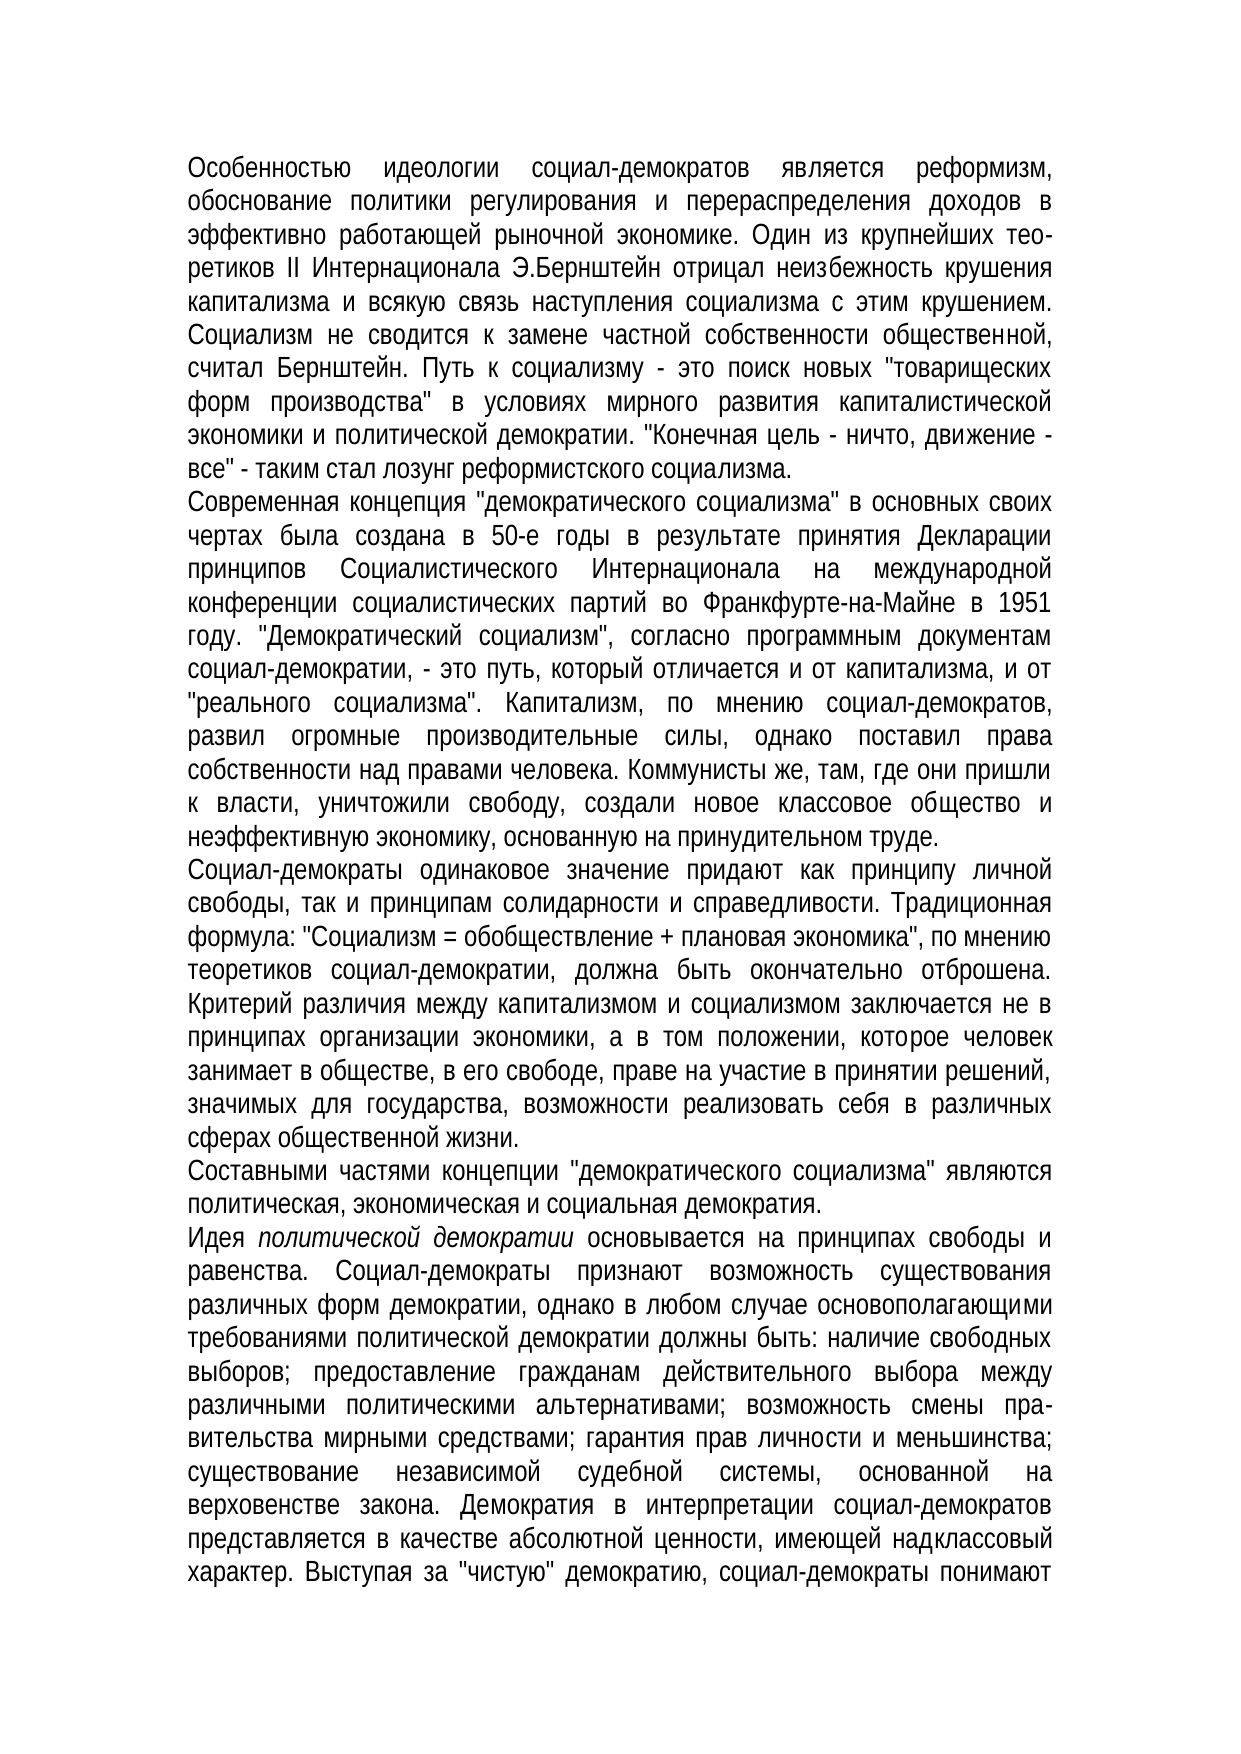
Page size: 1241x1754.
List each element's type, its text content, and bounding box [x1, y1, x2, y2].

text Современная концепция "демократического социализма" в основных своих чертах была создана в 50-е годы в результате принятия Декларации принципов Социалистического Интернационала на международной конференции социалистических партий во Франкфурте-на-Майне в 1951 году. "Демократический социализм", согласно программным документам социал-демократии, - это путь, который отличается и от капитализма, и от "реального социализма". Капитализм, по мнению социал-демократов, развил огромные производительные силы, однако поставил права собственности над правами человека. Коммунисты же, там, где они пришли к власти, уничтожили свободу, создали новое классовое общество и неэффективную экономику, основанную на принудительном труде. [187, 484, 1053, 852]
text Особенностью идеологии социал-демократов является реформизм, обоснование политики регулирования и перераспределения доходов в эффективно работающей рыночной экономике. Один из крупнейших теоретиков II Интернационала Э.Бернштейн отрицал неизбежность крушения капитализма и всякую связь наступления социализма с этим крушением. Социализм не сводится к замене частной собственности общественной, считал Бернштейн. Путь к социализму - это поиск новых "товарищеских форм производства" в условиях мирного развития капиталистической экономики и политической демократии. "Конечная цель - ничто, движение - все" - таким стал лозунг реформистского социализма. [187, 150, 1053, 484]
text Социал-демократы одинаковое значение придают как принципу личной свободы, так и принципам солидарности и справедливости. Традиционная формула: "Социализм = обобществление + плановая экономика", по мнению теоретиков социал-демократии, должна быть окончательно отброшена. Критерий различия между капитализмом и социализмом заключается не в принципах организации экономики, а в том положении, которое человек занимает в обществе, в его свободе, праве на участие в принятии решений, значимых для государства, возможности реализовать себя в различных сферах общественной жизни. [187, 852, 1053, 1153]
text Составными частями концепции "демократического социализма" являются политическая, экономическая и социальная демократия. [187, 1153, 1053, 1220]
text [187, 1220, 1053, 1588]
